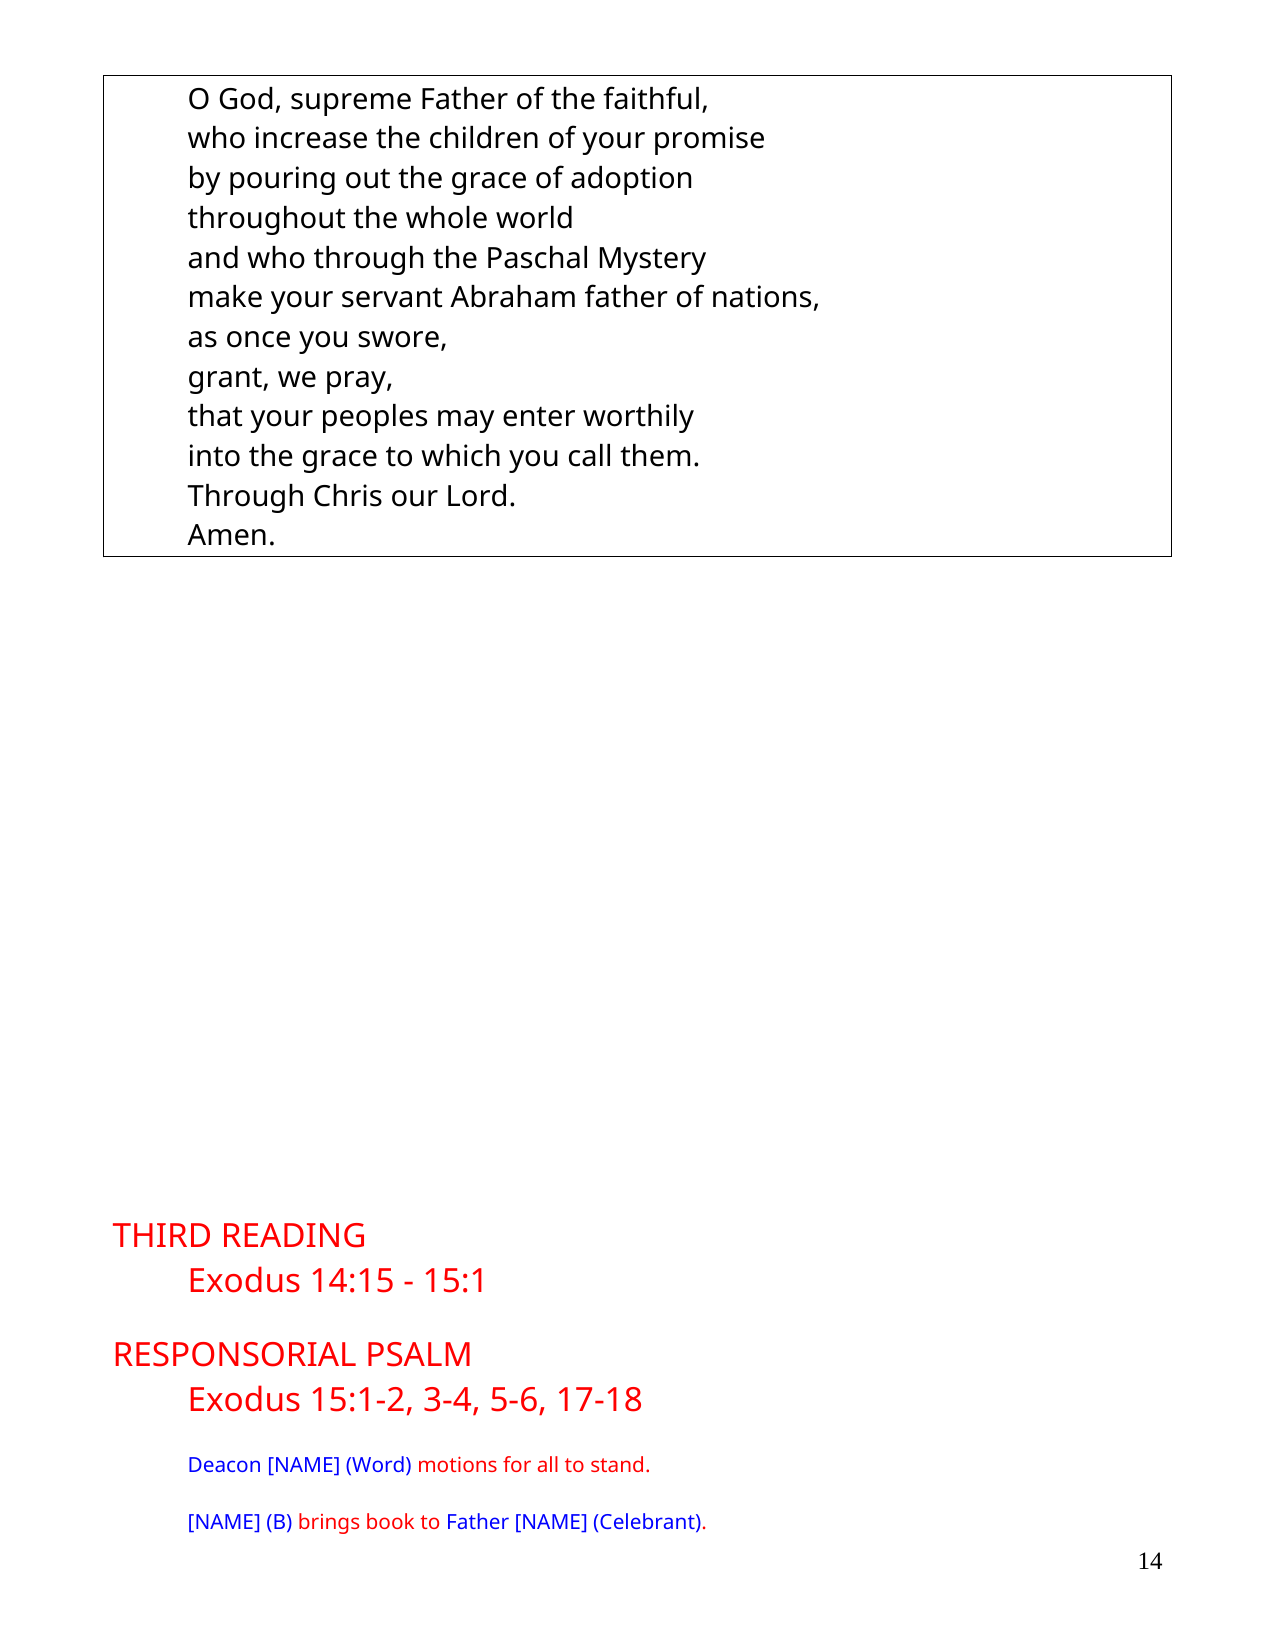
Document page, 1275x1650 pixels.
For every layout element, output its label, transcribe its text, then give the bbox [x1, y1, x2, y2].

subtitle THIRD READING [112, 1212, 1162, 1257]
text as once you swore, [112, 316, 1162, 356]
text Deacon [NAME] (Word) motions for all to stand. [187, 1450, 1087, 1478]
text throughout the whole world [112, 197, 1162, 237]
text O God, supreme Father of the faithful, [104, 76, 1171, 118]
text by pouring out the grace of adoption [112, 157, 1162, 197]
subtitle RESPONSORIAL PSALM [112, 1331, 1162, 1376]
text who increase the children of your promise [112, 118, 1162, 157]
text grant, we pray, [112, 356, 1162, 396]
subtitle Exodus 15:1-2, 3-4, 5-6, 17-18 [112, 1376, 1162, 1422]
text [NAME] (B) brings book to Father [NAME] (Celebrant). [187, 1507, 1087, 1535]
text into the grace to which you call them. [112, 435, 1162, 475]
text make your servant Abraham father of nations, [112, 277, 1162, 316]
text that your peoples may enter worthily [112, 396, 1162, 435]
text Amen. [104, 512, 1171, 556]
text Through Chris our Lord. [112, 475, 1162, 512]
text and who through the Paschal Mystery [112, 237, 1162, 277]
subtitle Exodus 14:15 - 15:1 [112, 1257, 1162, 1302]
